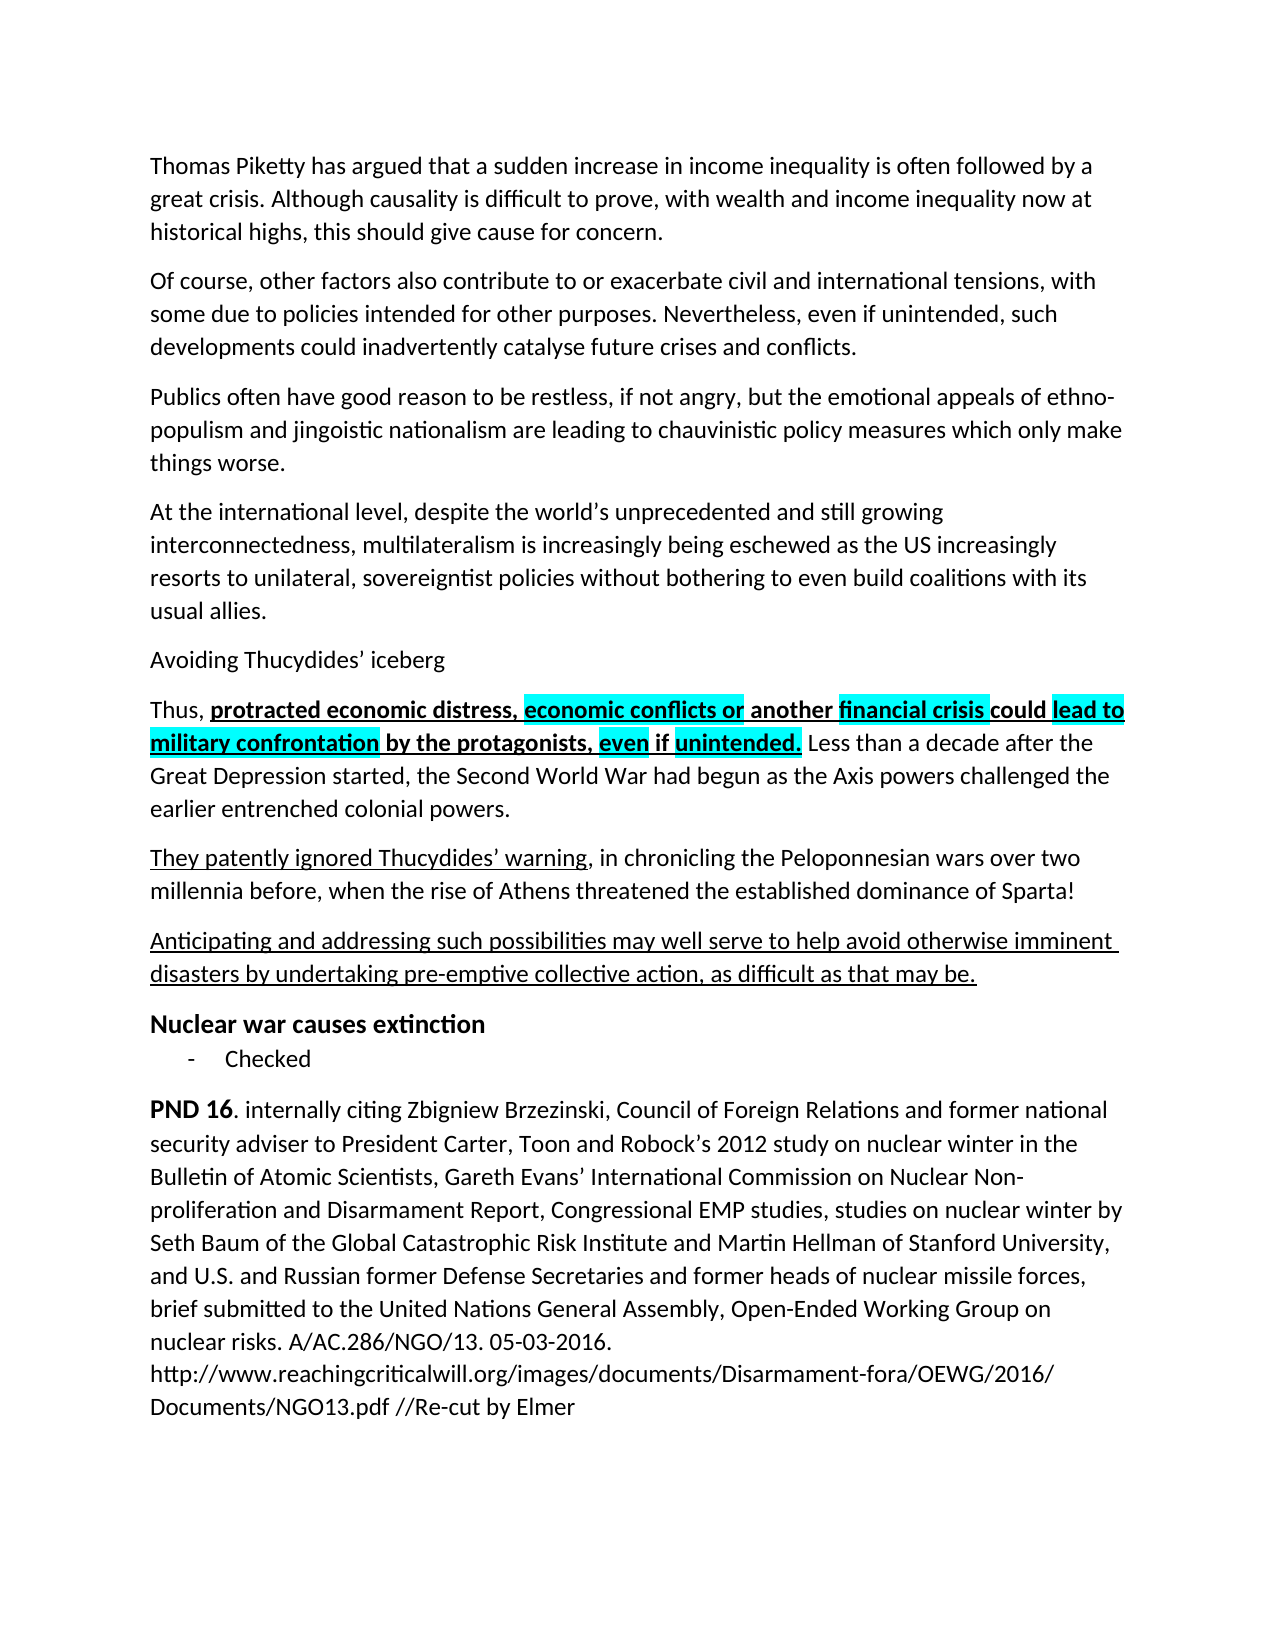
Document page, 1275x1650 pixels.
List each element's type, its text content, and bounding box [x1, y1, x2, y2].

text Of course, other factors also contribute to or exacerbate civil and international tensions, with some due to policies intended for other purposes. Nevertheless, even if unintended, such developments could inadvertently catalyse future crises and conflicts. [150, 265, 1125, 362]
list Checked [187, 1043, 1125, 1074]
text They patently ignored Thucydides’ warning, in chronicling the Peloponnesian wars over two millennia before, when the rise of Athens threatened the established dominance of Sparta! [150, 842, 1125, 906]
text PND 16. internally citing Zbigniew Brzezinski, Council of Foreign Relations and former national security adviser to President Carter, Toon and Robock’s 2012 study on nuclear winter in the Bulletin of Atomic Scientists, Gareth Evans’ International Commission on Nuclear Non-proliferation and Disarmament Report, Congressional EMP studies, studies on nuclear winter by Seth Baum of the Global Catastrophic Risk Institute and Martin Hellman of Stanford University, and U.S. and Russian former Defense Secretaries and former heads of nuclear missile forces, brief submitted to the United Nations General Assembly, Open-Ended Working Group on nuclear risks. A/AC.286/NGO/13. 05-03-2016. http://www.reachingcriticalwill.org/images/documents/Disarmament-fora/OEWG/2016/Documents/NGO13.pdf //Re-cut by Elmer [150, 1093, 1125, 1422]
subtitle Nuclear war causes extinction [150, 1007, 1125, 1041]
text Publics often have good reason to be restless, if not angry, but the emotional appeals of ethno-populism and jingoistic nationalism are leading to chauvinistic policy measures which only make things worse. [150, 381, 1125, 477]
text Thomas Piketty has argued that a sudden increase in income inequality is often followed by a great crisis. Although causality is difficult to prove, with wealth and income inequality now at historical highs, this should give cause for concern. [150, 150, 1125, 246]
text Thus, protracted economic distress, economic conflicts or another financial crisis could lead to military confrontation by the protagonists, even if unintended. Less than a decade after the Great Depression started, the Second World War had begun as the Axis powers challenged the earlier entrenched colonial powers. [150, 694, 1125, 823]
text At the international level, despite the world’s unprecedented and still growing interconnectedness, multilateralism is increasingly being eschewed as the US increasingly resorts to unilateral, sovereigntist policies without bothering to even build coalitions with its usual allies. [150, 496, 1125, 626]
text Avoiding Thucydides’ iceberg [150, 644, 1125, 675]
text Anticipating and addressing such possibilities may well serve to help avoid otherwise imminent disasters by undertaking pre-emptive collective action, as difficult as that may be. [150, 925, 1125, 988]
